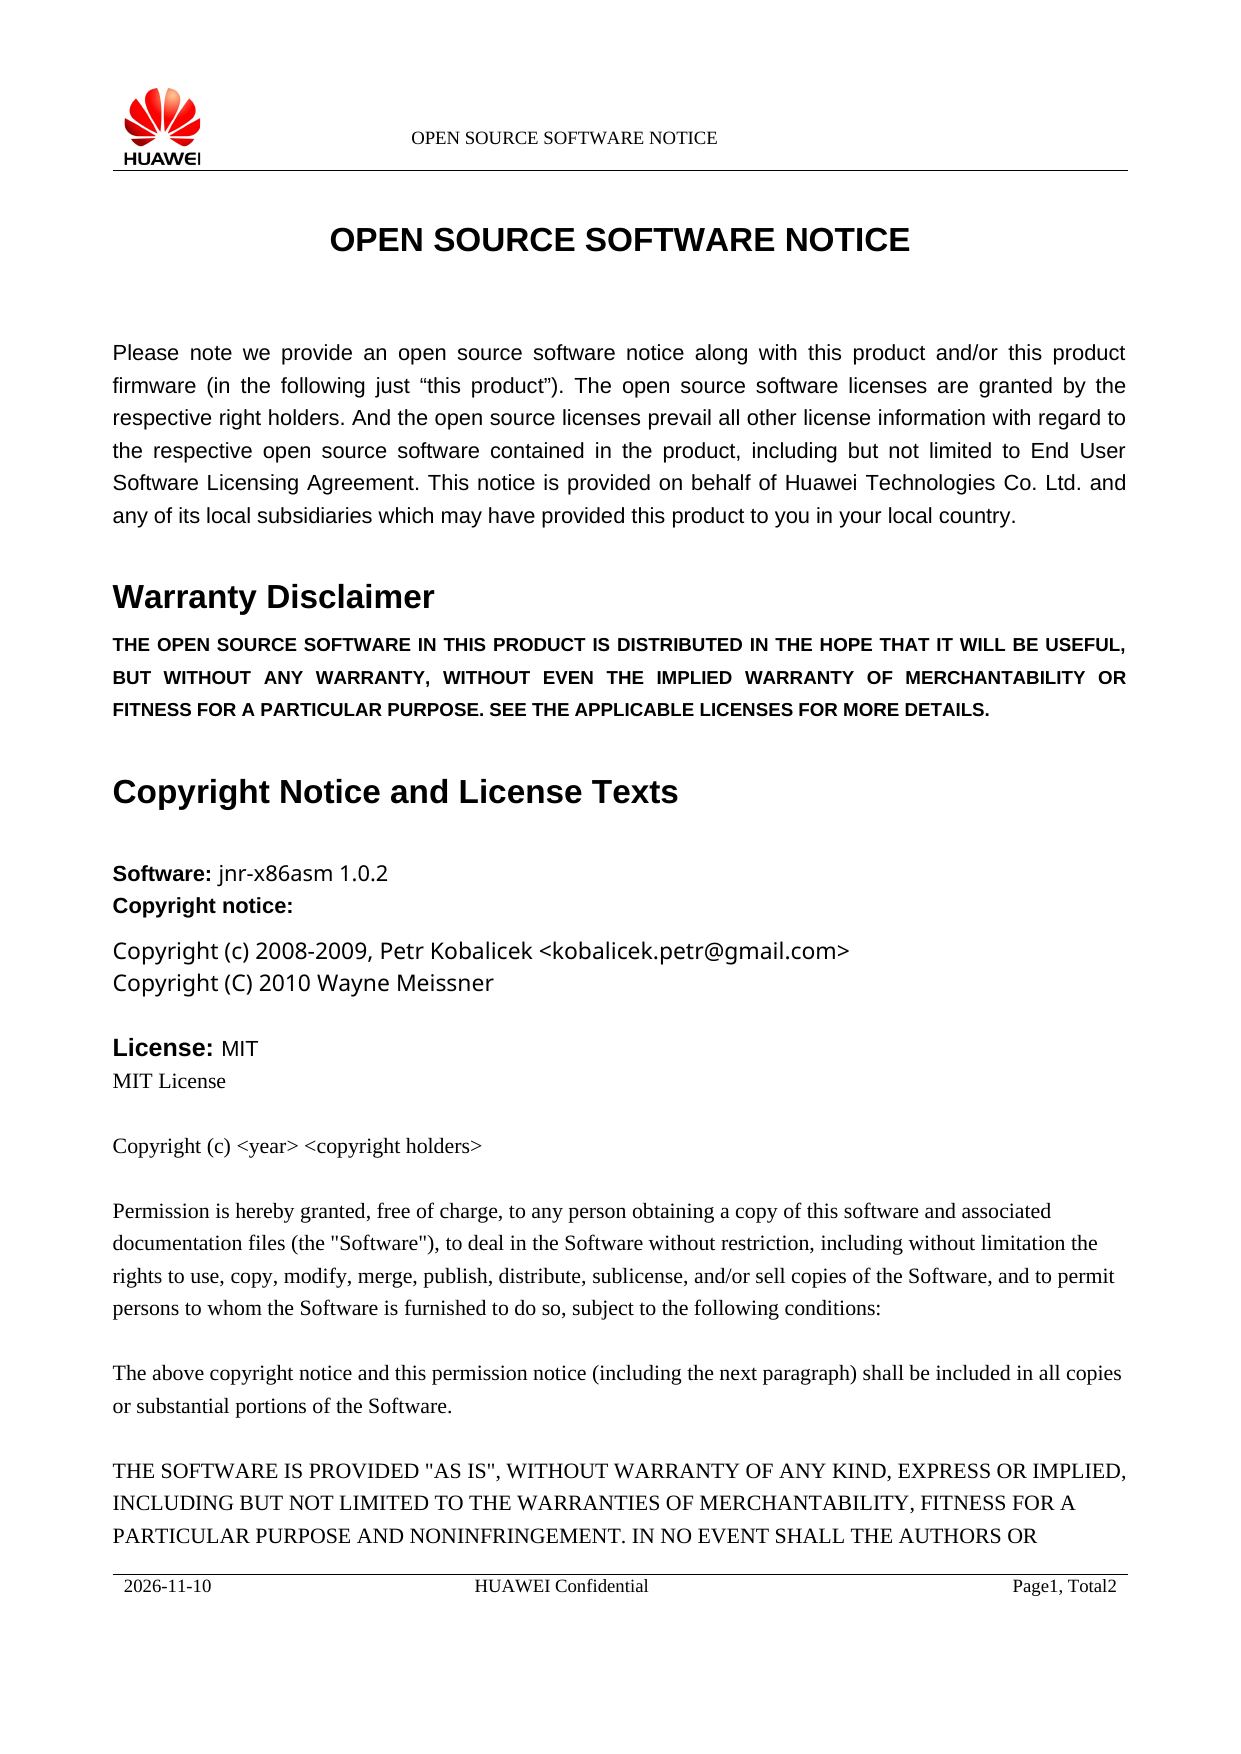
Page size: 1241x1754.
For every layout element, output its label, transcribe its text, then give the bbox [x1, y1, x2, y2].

text Copyright notice: [112, 889, 1128, 921]
text Please note we provide an open source software notice along with this product and/or this product firmware (in the following just “this product”). The open source software licenses are granted by the respective right holders. And the open source licenses prevail all other license information with regard to the respective open source software contained in the product, including but not limited to End User Software Licensing Agreement. This notice is provided on behalf of Huawei Technologies Co. Ltd. and any of its local subsidiaries which may have provided this product to you in your local country. [112, 336, 1128, 531]
text Copyright Notice and License Texts [112, 759, 1128, 824]
text License: MIT [112, 1031, 1128, 1064]
title Software: jnr-x86asm 1.0.2 [112, 856, 1128, 889]
text Copyright (c) 2008-2009, Petr Kobalicek <kobalicek.petr@gmail.com> Copyright (C) 2010 Wayne Meissner [112, 934, 1128, 1031]
text OPEN SOURCE SOFTWARE NOTICE [112, 206, 1128, 271]
text The open source software in this product is distributed in the hope that it will be useful, but WITHOUT ANY WARRANTY, without even the implied warranty of MERCHANTABILITY or FITNESS FOR A PARTICULAR PURPOSE. See the applicable licenses for more details. [112, 629, 1128, 726]
picture [124, 88, 201, 165]
text Warranty Disclaimer [112, 564, 1128, 629]
